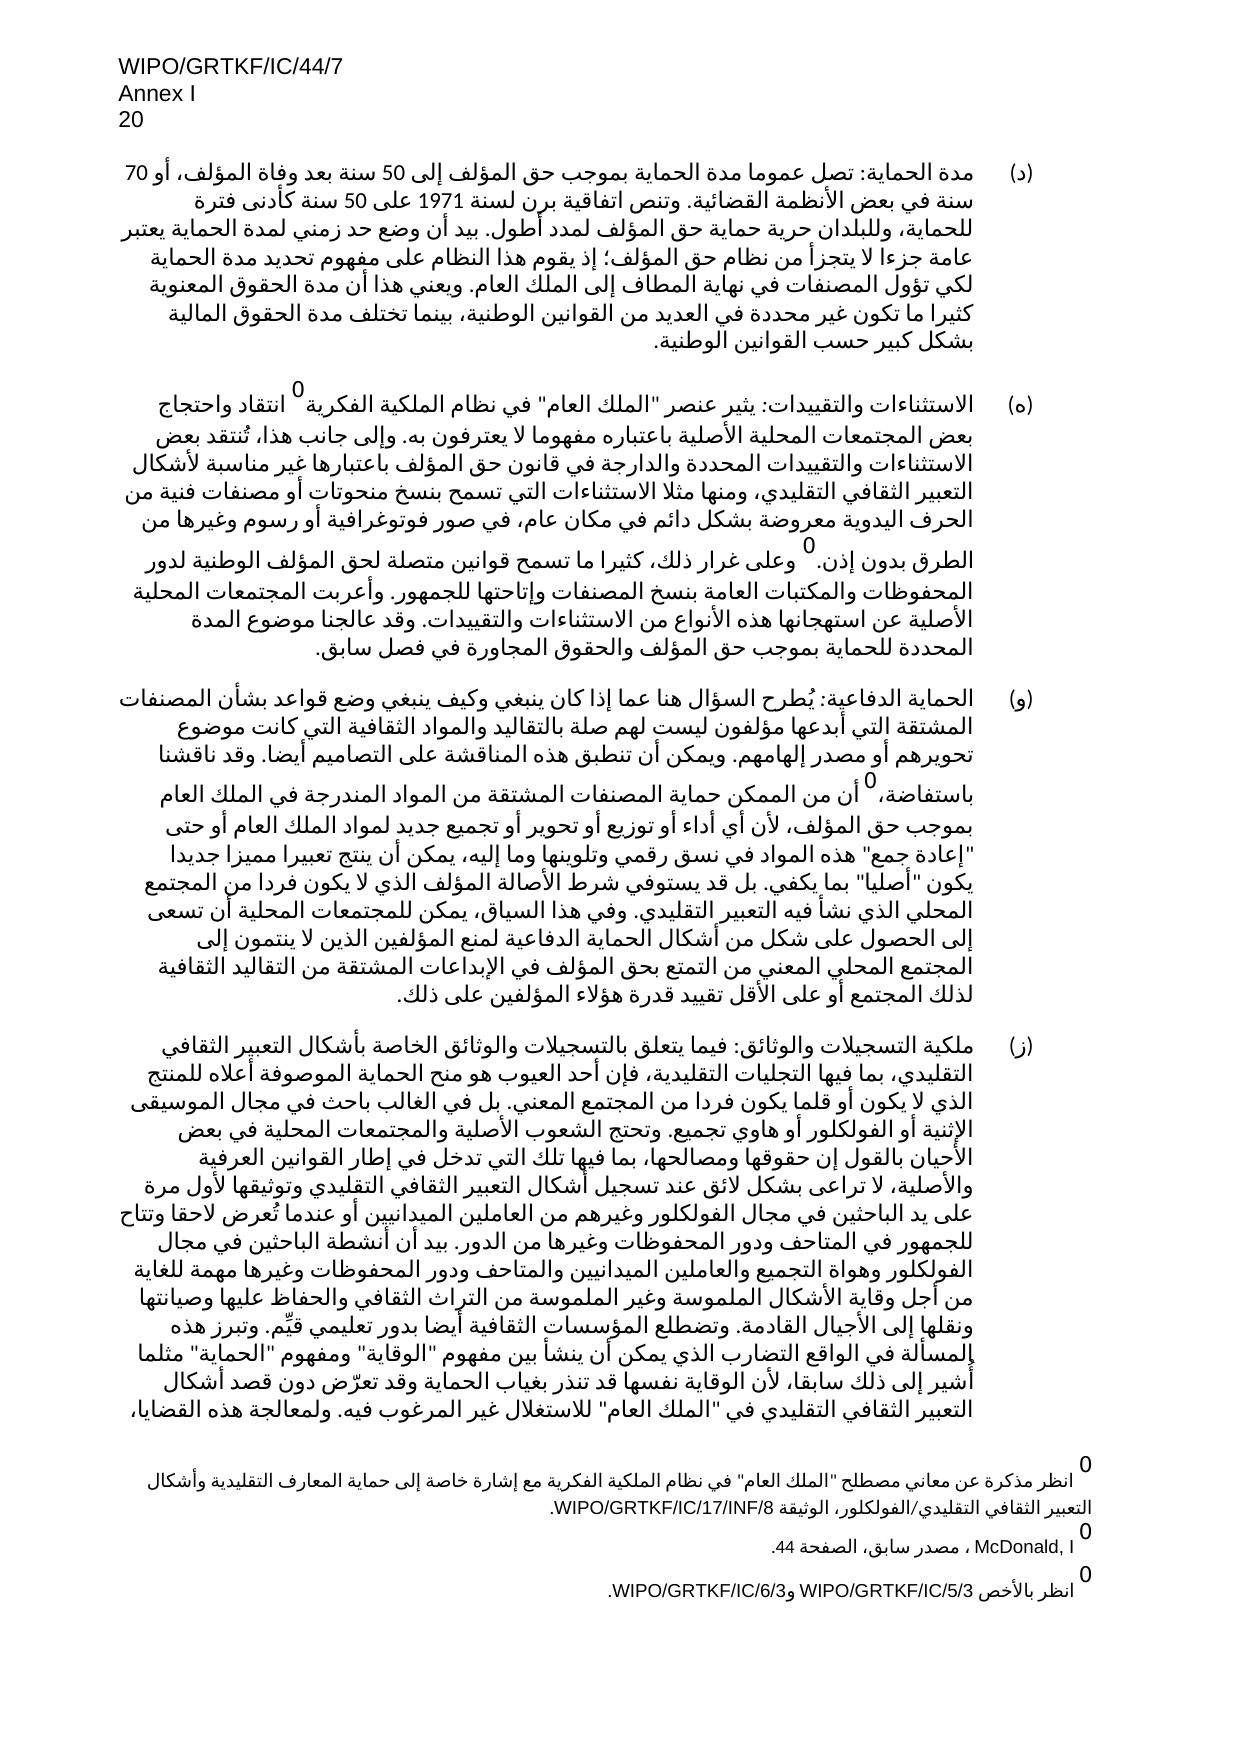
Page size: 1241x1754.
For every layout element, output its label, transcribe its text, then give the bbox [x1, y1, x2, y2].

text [118, 1031, 1033, 1423]
text (و) الحماية الدفاعية: يُطرح السؤال هنا عما إذا كان ينبغي وكيف ينبغي وضع قواعد بشأن المصنفات المشتقة التي أبدعها مؤلفون ليست لهم صلة بالتقاليد والمواد الثقافية التي كانت موضوع تحويرهم أو مصدر إلهامهم. ويمكن أن تنطبق هذه المناقشة على التصاميم أيضا. وقد ناقشنا باستفاضة، أن من الممكن حماية المصنفات المشتقة من المواد المندرجة في الملك العام بموجب حق المؤلف، لأن أي أداء أو توزيع أو تحوير أو تجميع جديد لمواد الملك العام أو حتى "إعادة جمع" هذه المواد في نسق رقمي وتلوينها وما إليه، يمكن أن ينتج تعبيرا مميزا جديدا يكون "أصليا" بما يكفي. بل قد يستوفي شرط الأصالة المؤلف الذي لا يكون فردا من المجتمع المحلي الذي نشأ فيه التعبير التقليدي. وفي هذا السياق، يمكن للمجتمعات المحلية أن تسعى إلى الحصول على شكل من أشكال الحماية الدفاعية لمنع المؤلفين الذين لا ينتمون إلى المجتمع المحلي المعني من التمتع بحق المؤلف في الإبداعات المشتقة من التقاليد الثقافية لذلك المجتمع أو على الأقل تقييد قدرة هؤلاء المؤلفين على ذلك. [118, 684, 1033, 1008]
text (د) مدة الحماية: تصل عموما مدة الحماية بموجب حق المؤلف إلى 50 سنة بعد وفاة المؤلف، أو 70 سنة في بعض الأنظمة القضائية. وتنص اتفاقية برن لسنة 1971 على 50 سنة كأدنى فترة للحماية، وللبلدان حرية حماية حق المؤلف لمدد أطول. بيد أن وضع حد زمني لمدة الحماية يعتبر عامة جزءا لا يتجزأ من نظام حق المؤلف؛ إذ يقوم هذا النظام على مفهوم تحديد مدة الحماية لكي تؤول المصنفات في نهاية المطاف إلى الملك العام. ويعني هذا أن مدة الحقوق المعنوية كثيرا ما تكون غير محددة في العديد من القوانين الوطنية، بينما تختلف مدة الحقوق المالية بشكل كبير حسب القوانين الوطنية. [118, 158, 1033, 355]
text (ه) الاستثناءات والتقييدات: يثير عنصر "الملك العام" في نظام الملكية الفكرية انتقاد واحتجاج بعض المجتمعات المحلية الأصلية باعتباره مفهوما لا يعترفون به. وإلى جانب هذا، تُنتقد بعض الاستثناءات والتقييدات المحددة والدارجة في قانون حق المؤلف باعتبارها غير مناسبة لأشكال التعبير الثقافي التقليدي، ومنها مثلا الاستثناءات التي تسمح بنسخ منحوتات أو مصنفات فنية من الحرف اليدوية معروضة بشكل دائم في مكان عام، في صور فوتوغرافية أو رسوم وغيرها من الطرق بدون إذن. وعلى غرار ذلك، كثيرا ما تسمح قوانين متصلة لحق المؤلف الوطنية لدور المحفوظات والمكتبات العامة بنسخ المصنفات وإتاحتها للجمهور. وأعربت المجتمعات المحلية الأصلية عن استهجانها هذه الأنواع من الاستثناءات والتقييدات. وقد عالجنا موضوع المدة المحددة للحماية بموجب حق المؤلف والحقوق المجاورة في فصل سابق. [118, 378, 1033, 661]
